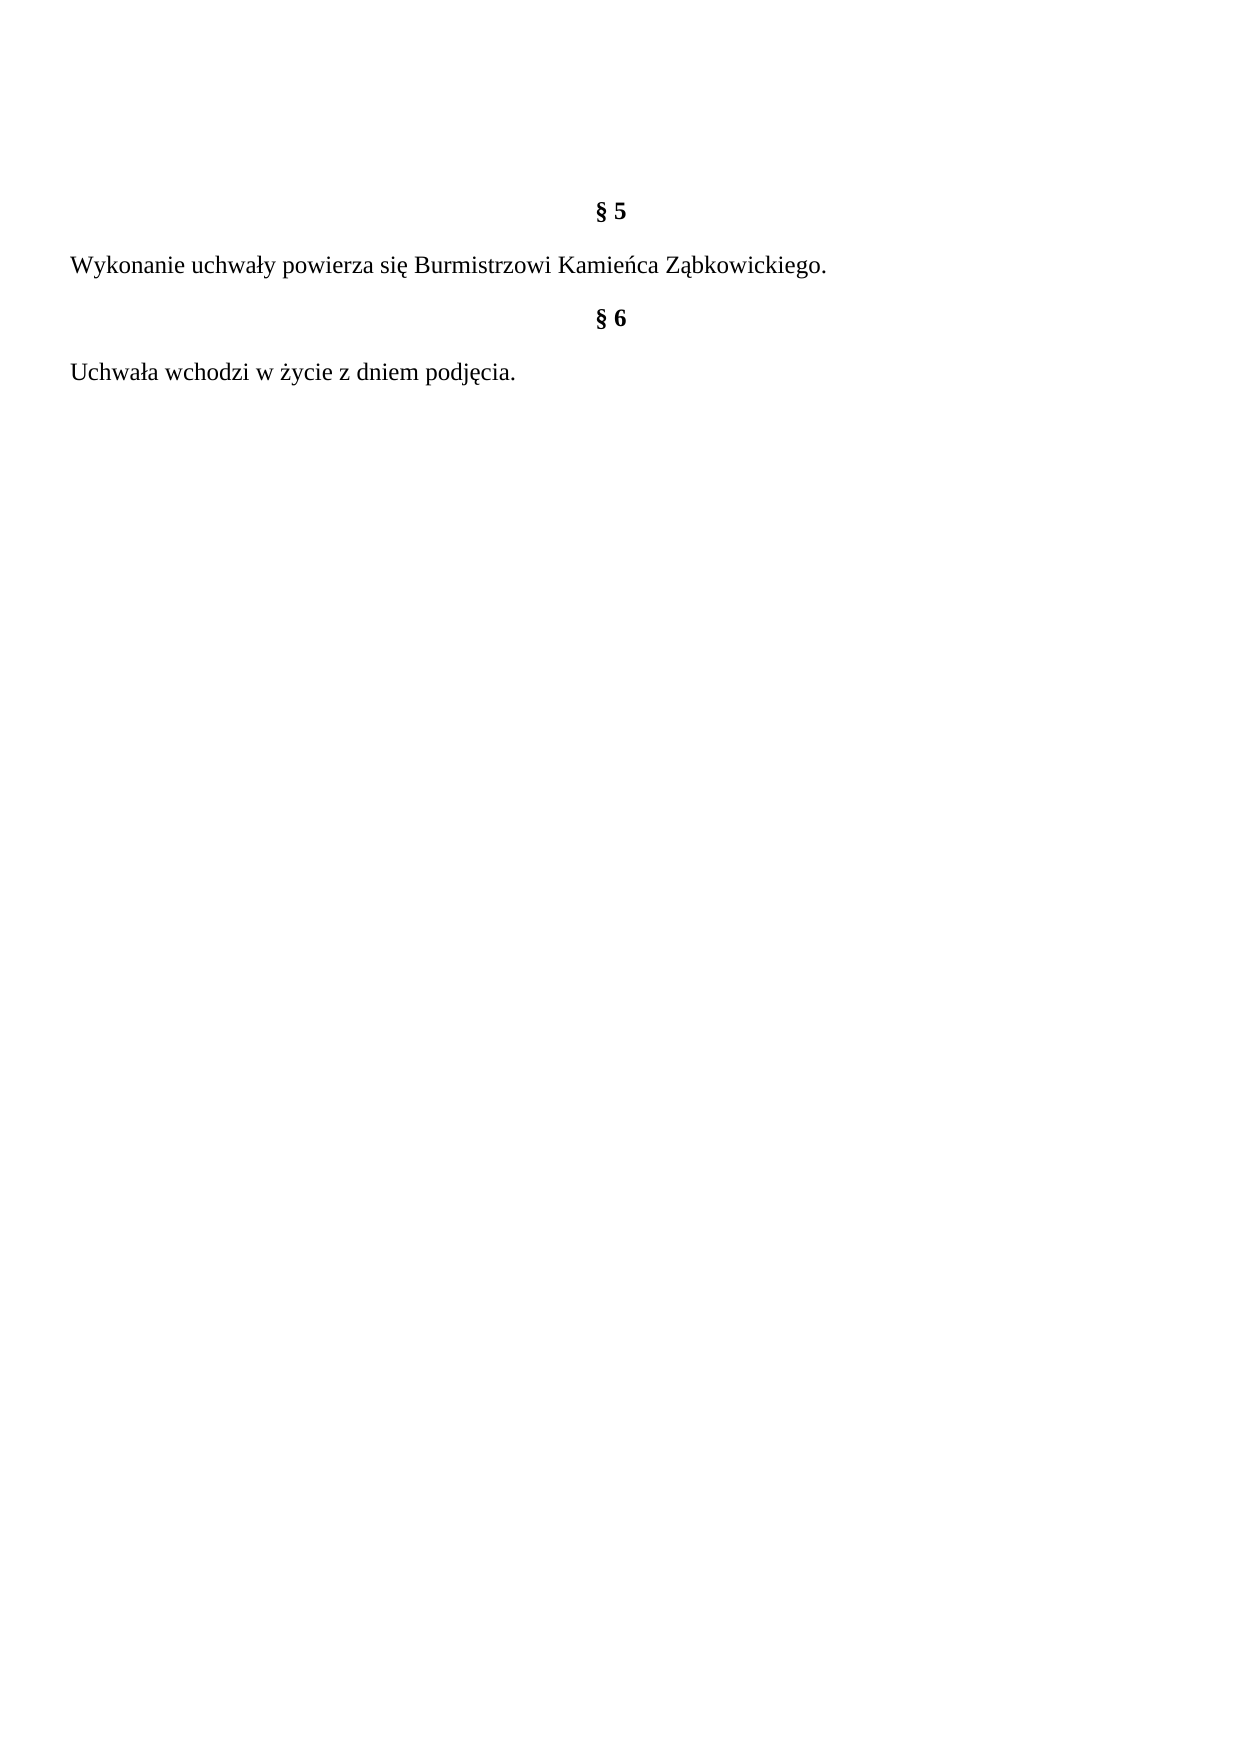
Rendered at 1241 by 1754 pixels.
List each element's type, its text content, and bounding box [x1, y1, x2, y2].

text Wykonanie uchwały powierza się Burmistrzowi Kamieńca Ząbkowickiego. [70, 250, 1152, 278]
text Uchwała wchodzi w życie z dniem podjęcia. [70, 357, 1152, 386]
text § 5 [70, 196, 1152, 225]
text § 6 [70, 303, 1152, 332]
